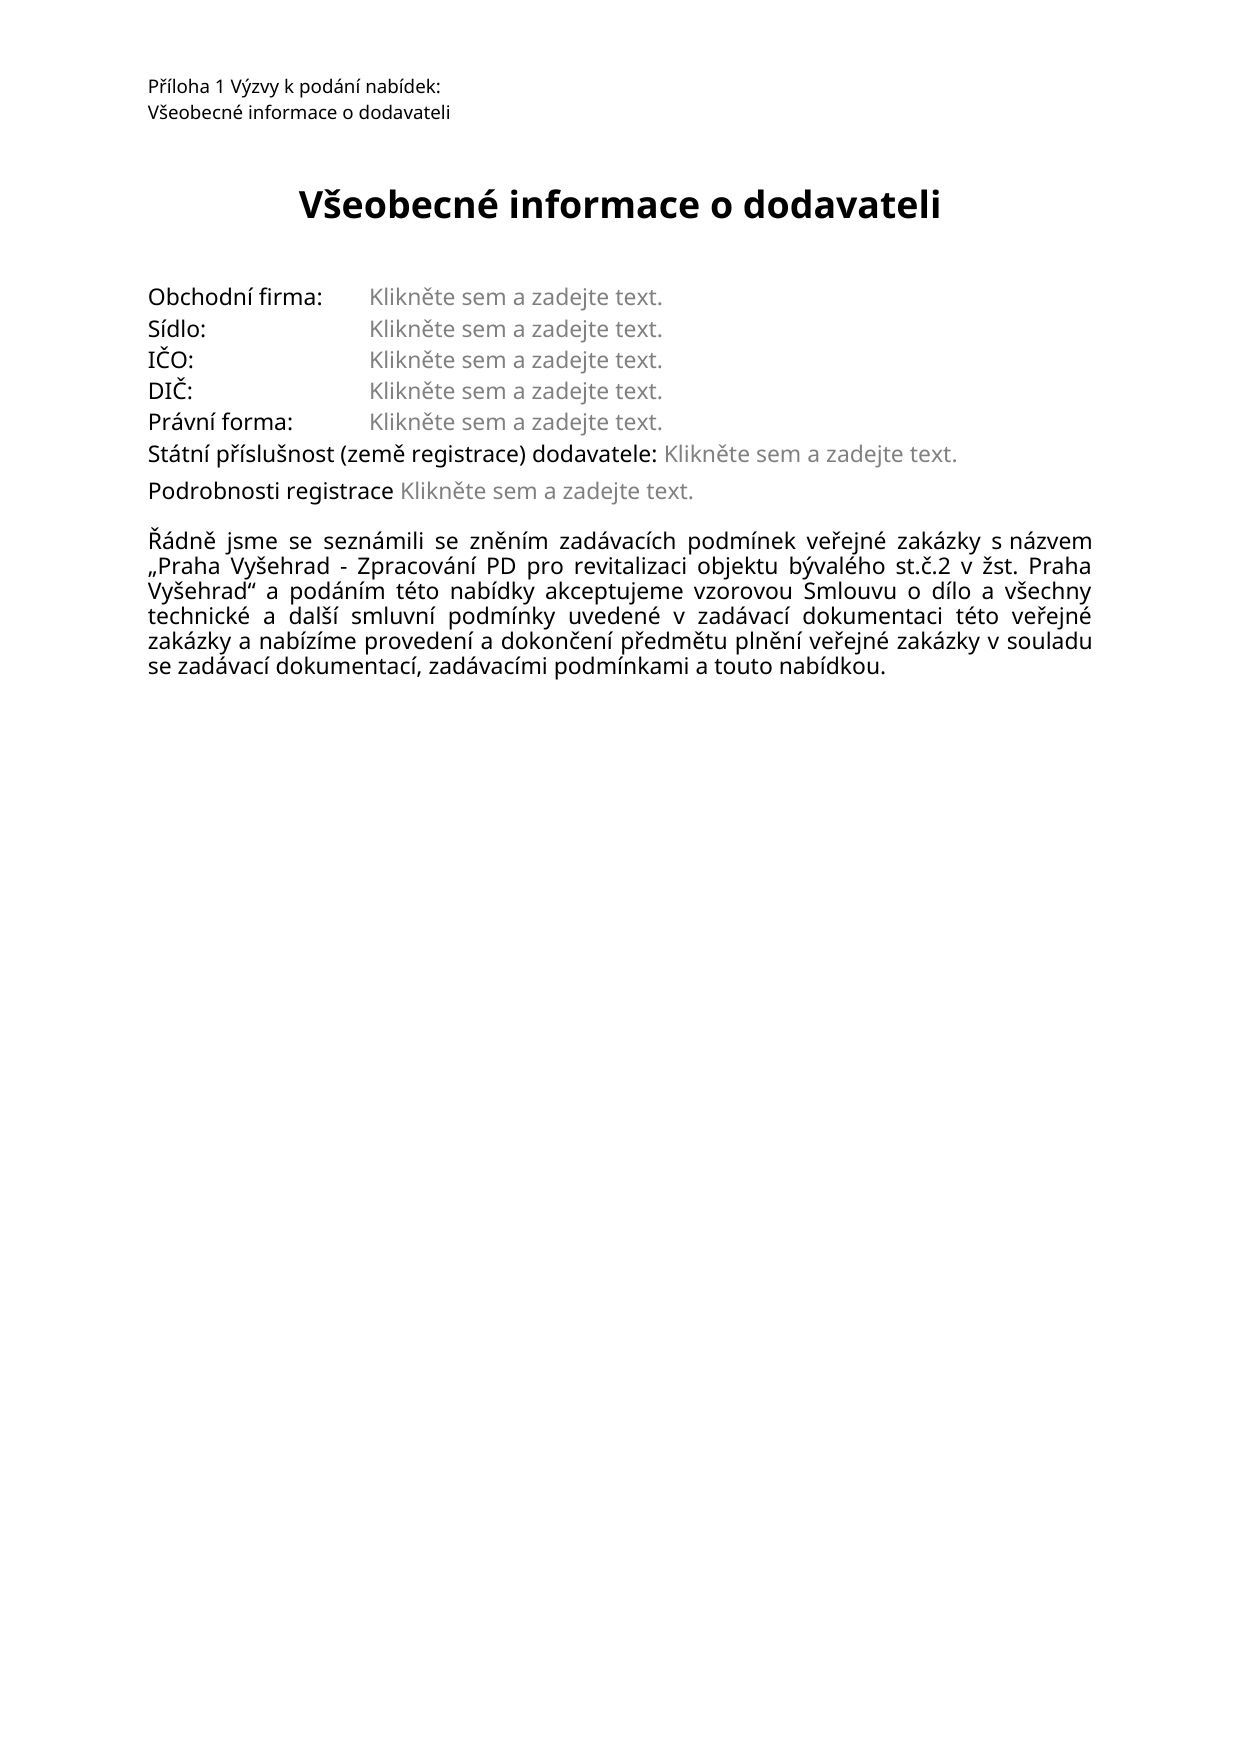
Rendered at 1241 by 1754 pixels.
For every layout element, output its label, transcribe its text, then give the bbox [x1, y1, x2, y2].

text Obchodní firma: [148, 286, 1093, 311]
text Státní příslušnost (země registrace) dodavatele: [148, 442, 1093, 467]
text Řádně jsme se seznámili se zněním zadávacích podmínek veřejné zakázky s názvem „Praha Vyšehrad - Zpracování PD pro revitalizaci objektu bývalého st.č.2 v žst. Praha Vyšehrad“ a podáním této nabídky akceptujeme vzorovou Smlouvu o dílo a všechny technické a další smluvní podmínky uvedené v zadávací dokumentaci této veřejné zakázky a nabízíme provedení a dokončení předmětu plnění veřejné zakázky v souladu se zadávací dokumentací, zadávacími podmínkami a touto nabídkou. [148, 529, 1093, 679]
title Všeobecné informace o dodavateli [148, 178, 1093, 229]
text DIČ: [148, 379, 1093, 404]
text IČO: [148, 348, 1093, 373]
text Právní forma: [148, 411, 1093, 436]
text Podrobnosti registrace [148, 479, 1093, 504]
text Sídlo: [148, 317, 1093, 342]
